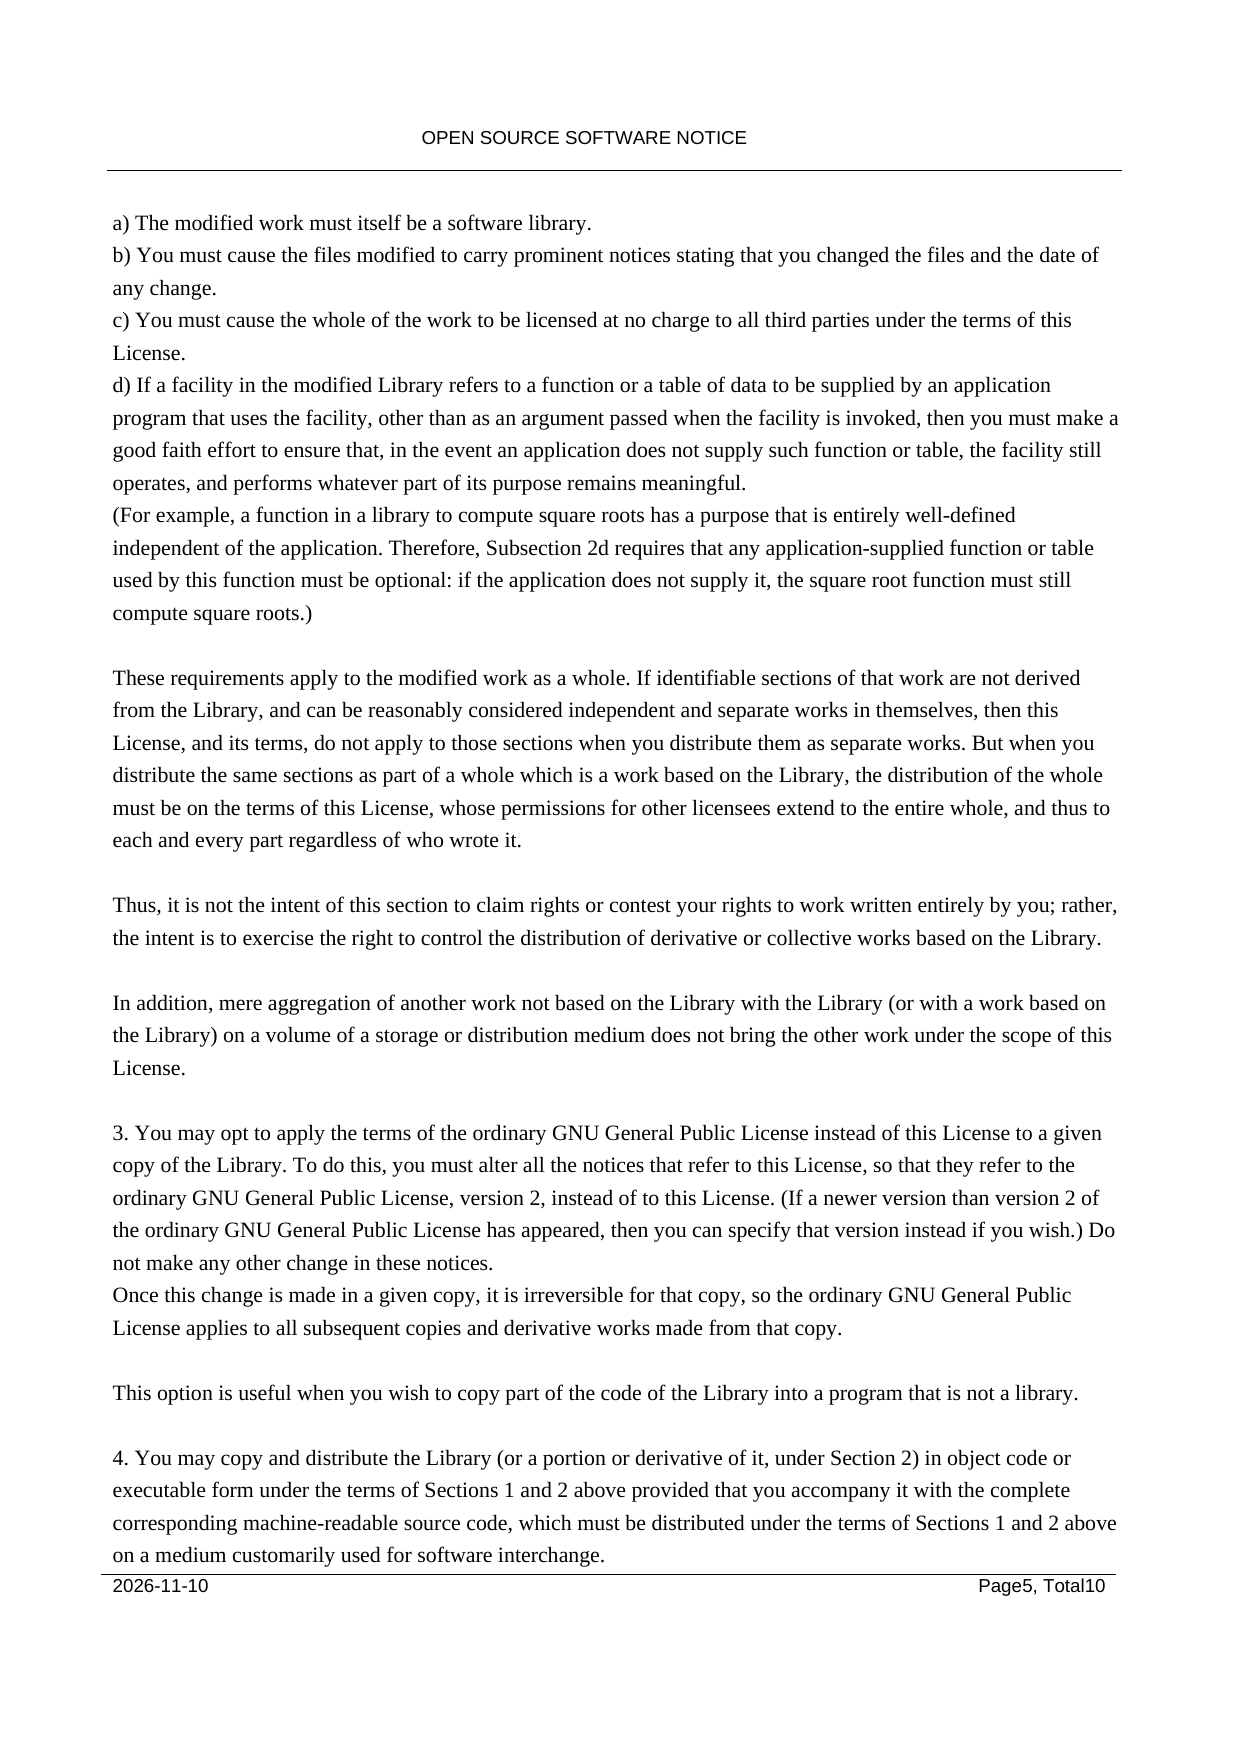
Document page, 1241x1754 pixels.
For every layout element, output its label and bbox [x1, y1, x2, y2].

text [112, 206, 1128, 1571]
